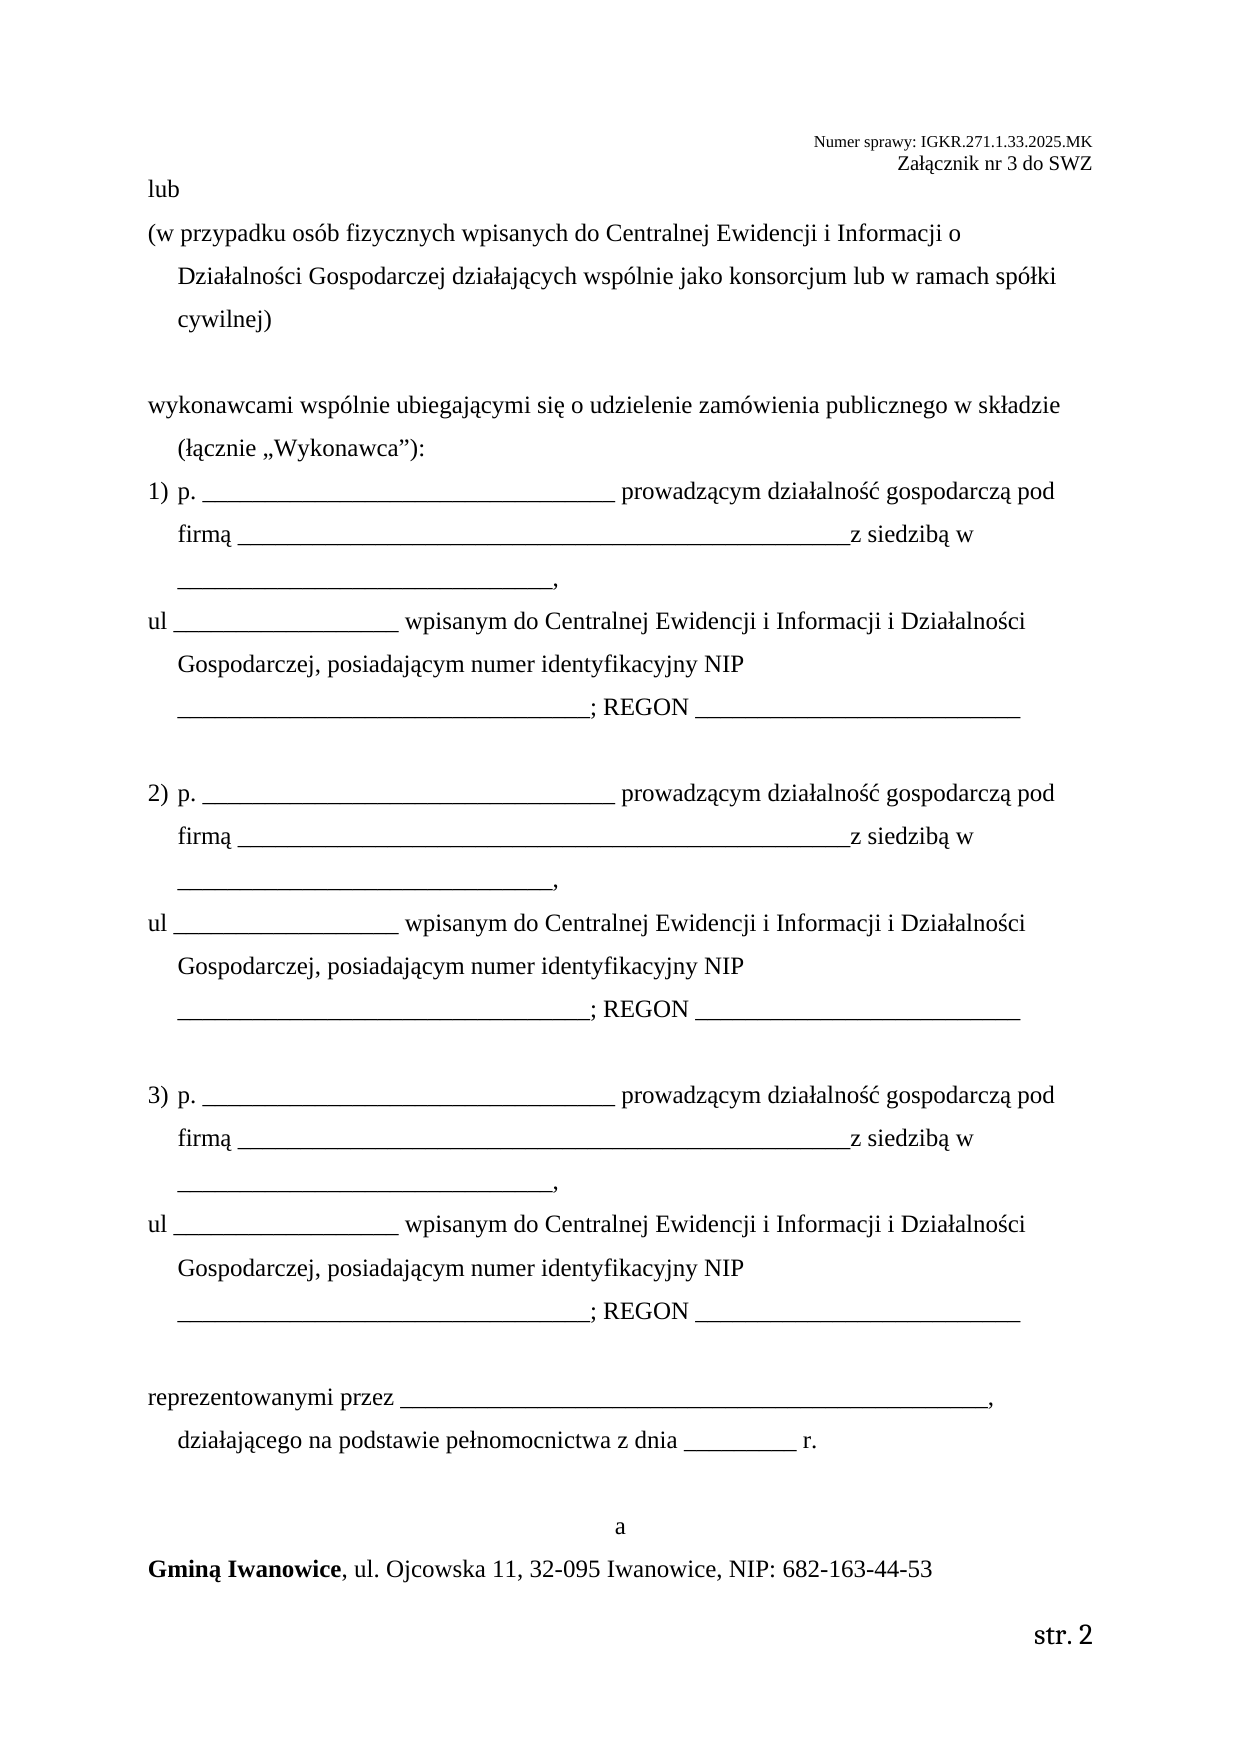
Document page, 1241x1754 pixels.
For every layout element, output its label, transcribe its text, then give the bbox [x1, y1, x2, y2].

text ul __________________ wpisanym do Centralnej Ewidencji i Informacji i Działalności Gospodarczej, posiadającym numer identyfikacyjny NIP _________________________________; REGON __________________________ [148, 606, 1092, 721]
text 3) p. _________________________________ prowadzącym działalność gospodarczą pod firmą _________________________________________________z siedzibą w ______________________________, [148, 1080, 1092, 1195]
text 2) p. _________________________________ prowadzącym działalność gospodarczą pod firmą _________________________________________________z siedzibą w ______________________________, [148, 778, 1092, 893]
text ul __________________ wpisanym do Centralnej Ewidencji i Informacji i Działalności Gospodarczej, posiadającym numer identyfikacyjny NIP _________________________________; REGON __________________________ [148, 1209, 1092, 1324]
text ul __________________ wpisanym do Centralnej Ewidencji i Informacji i Działalności Gospodarczej, posiadającym numer identyfikacyjny NIP _________________________________; REGON __________________________ [148, 908, 1092, 1023]
text lub [148, 174, 1092, 203]
text a [148, 1511, 1092, 1540]
text (w przypadku osób fizycznych wpisanych do Centralnej Ewidencji i Informacji o Działalności Gospodarczej działających wspólnie jako konsorcjum lub w ramach spółki cywilnej) [148, 218, 1092, 333]
text wykonawcami wspólnie ubiegającymi się o udzielenie zamówienia publicznego w składzie (łącznie „Wykonawca”): [148, 390, 1092, 462]
text 1) p. _________________________________ prowadzącym działalność gospodarczą pod firmą _________________________________________________z siedzibą w ______________________________, [148, 476, 1092, 591]
text reprezentowanymi przez _______________________________________________, działającego na podstawie pełnomocnictwa z dnia _________ r. [148, 1382, 1092, 1454]
text Gminą Iwanowice, ul. Ojcowska 11, 32-095 Iwanowice, NIP: 682-163-44-53 [148, 1554, 1092, 1583]
